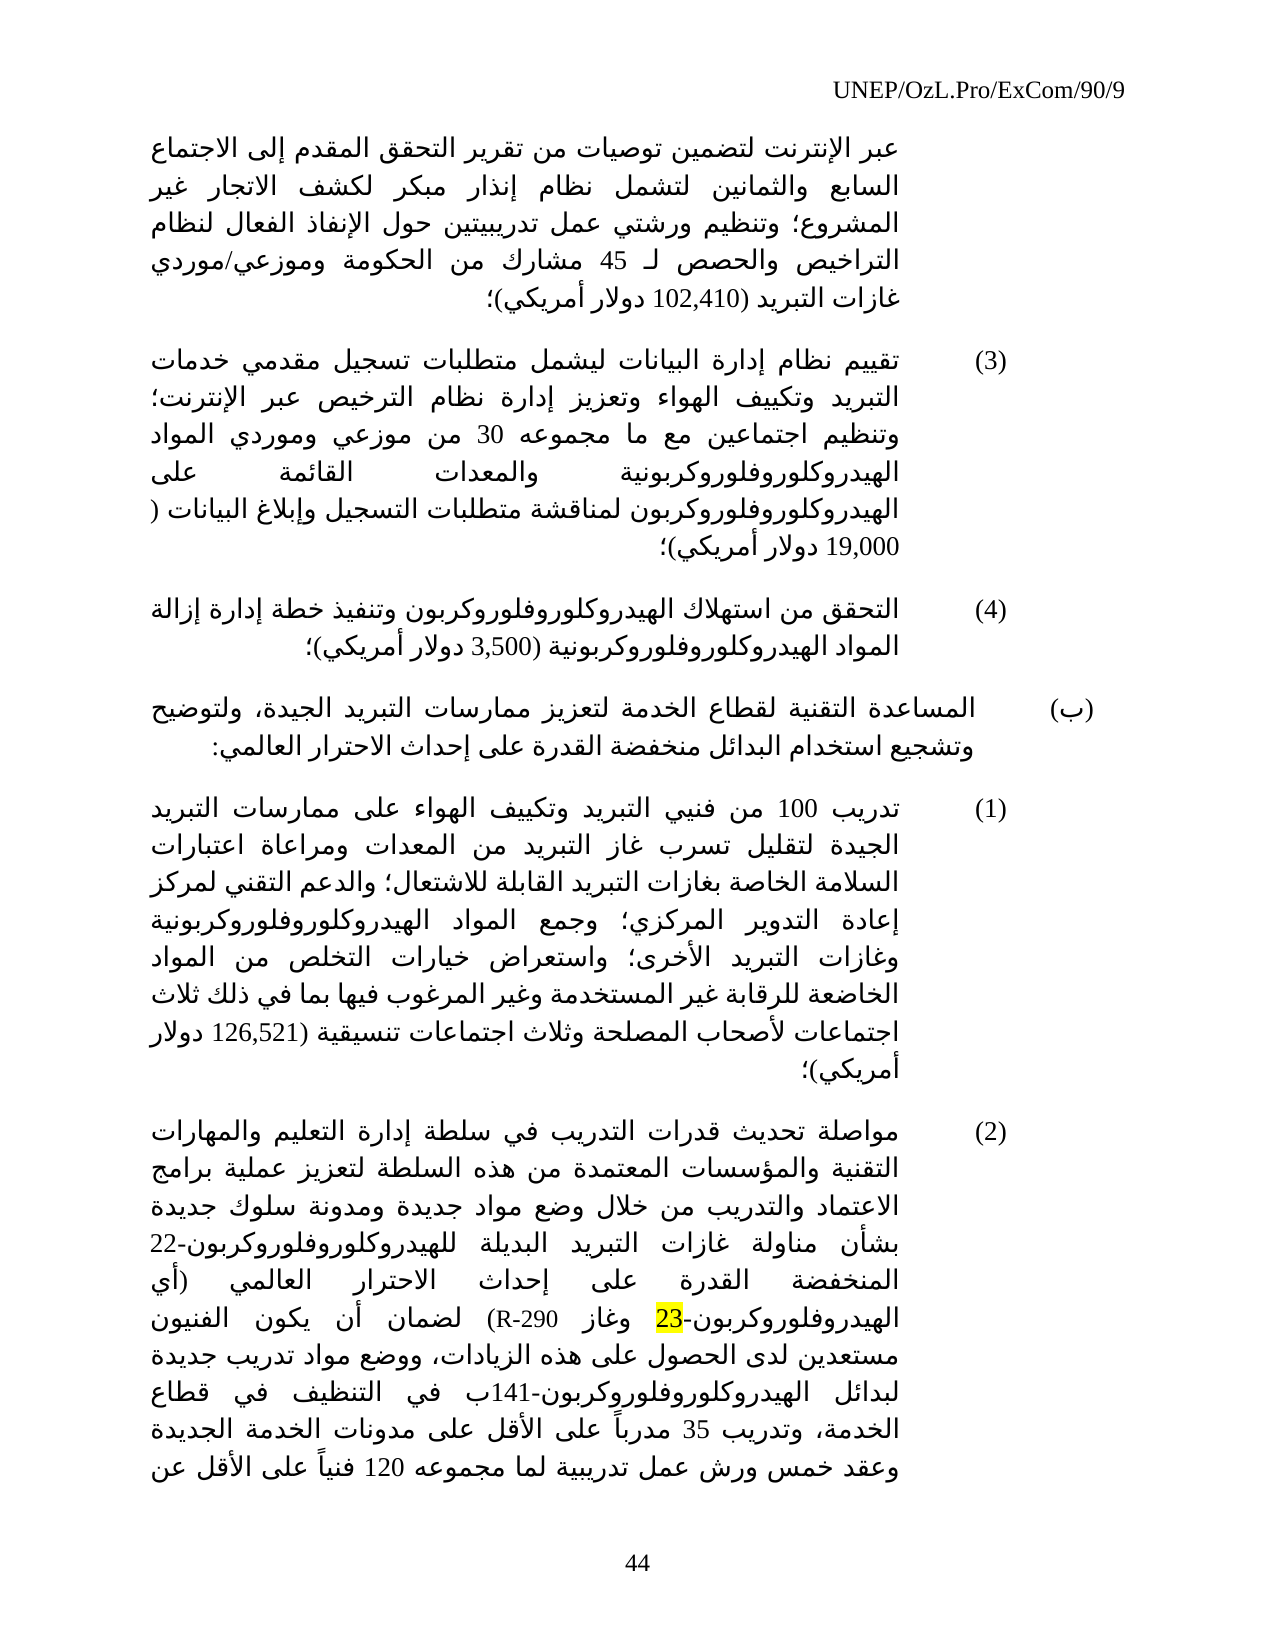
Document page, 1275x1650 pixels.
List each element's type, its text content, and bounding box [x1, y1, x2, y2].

subtitle المساعدة التقنية لقطاع الخدمة لتعزيز ممارسات التبريد الجيدة، ولتوضيح وتشجيع استخدام البدائل منخفضة القدرة على إحداث الاحترار العالمي: [150, 692, 1050, 761]
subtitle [150, 1115, 975, 1482]
subtitle تقييم نظام إدارة البيانات ليشمل متطلبات تسجيل مقدمي خدمات التبريد وتكييف الهواء وتعزيز إدارة نظام الترخيص عبر الإنترنت؛ وتنظيم اجتماعين مع ما مجموعه 30 من موزعي وموردي المواد الهيدروكلوروفلوروكربونية والمعدات القائمة على الهيدروكلوروفلوروكربون لمناقشة متطلبات التسجيل وإبلاغ البيانات (19,000 دولار أمريكي)؛ [150, 344, 975, 562]
subtitle تدريب 100 من فنيي التبريد وتكييف الهواء على ممارسات التبريد الجيدة لتقليل تسرب غاز التبريد من المعدات ومراعاة اعتبارات السلامة الخاصة بغازات التبريد القابلة للاشتعال؛ والدعم التقني لمركز إعادة التدوير المركزي؛ وجمع المواد الهيدروكلوروفلوروكربونية وغازات التبريد الأخرى؛ واستعراض خيارات التخلص من المواد الخاضعة للرقابة غير المستخدمة وغير المرغوب فيها بما في ذلك ثلاث اجتماعات لأصحاب المصلحة وثلاث اجتماعات تنسيقية (126,521 دولار أمريكي)؛ [150, 792, 975, 1084]
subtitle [150, 132, 975, 313]
subtitle التحقق من استهلاك الهيدروكلوروفلوروكربون وتنفيذ خطة إدارة إزالة المواد الهيدروكلوروفلوروكربونية (3,500 دولار أمريكي)؛ [150, 593, 975, 661]
